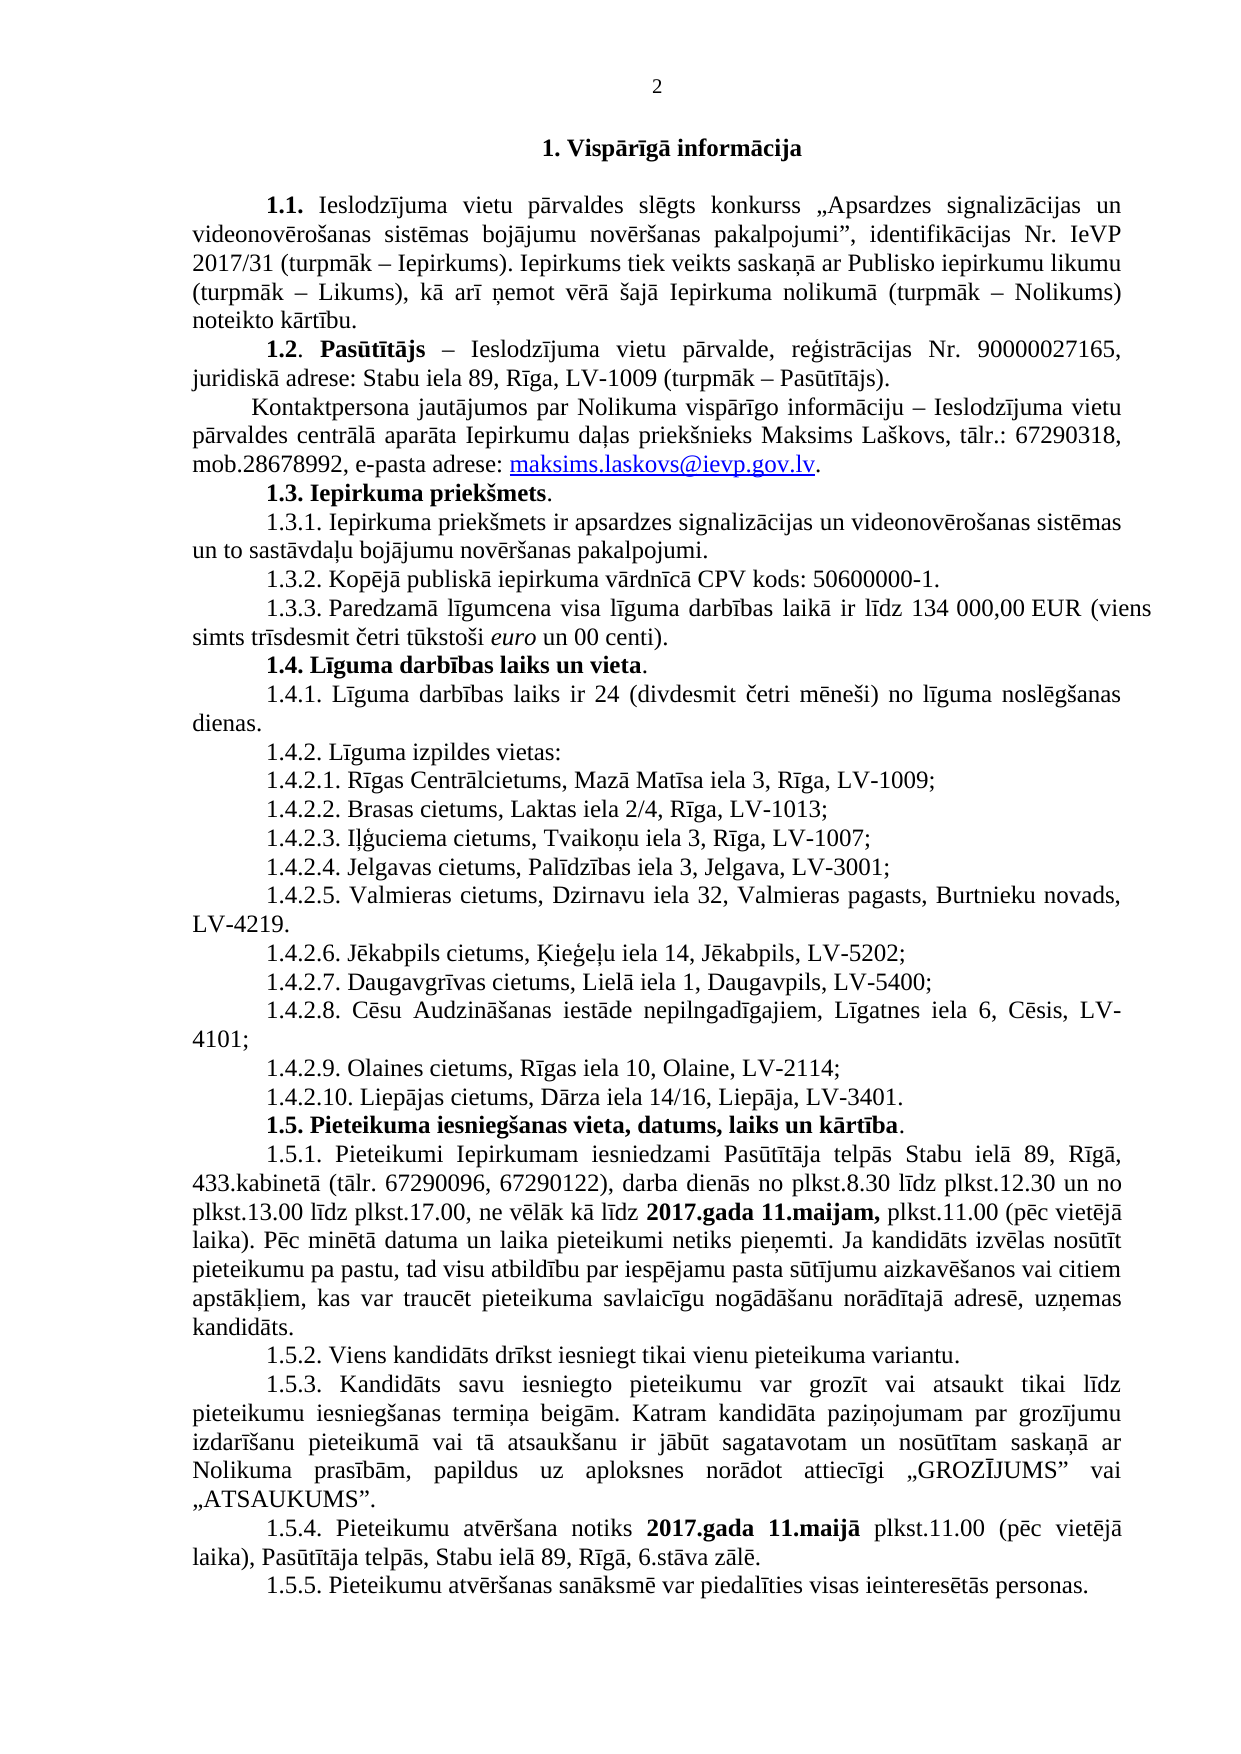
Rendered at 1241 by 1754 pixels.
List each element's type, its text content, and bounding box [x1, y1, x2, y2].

text 1.5.5. Pieteikumu atvēršanas sanāksmē var piedalīties visas ieinteresētās personas. [192, 1570, 1152, 1599]
text 1.5.2. Viens kandidāts drīkst iesniegt tikai vienu pieteikuma variantu. [192, 1340, 1152, 1369]
text 1.4.2.3. Iļģuciema cietums, Tvaikoņu iela 3, Rīga, LV-1007; [192, 823, 1152, 852]
text 1.5.1. Pieteikumi Iepirkumam iesniedzami Pasūtītāja telpās Stabu ielā 89, Rīgā, 433.kabinetā (tālr. 67290096, 67290122), darba dienās no plkst.8.30 līdz plkst.12.30 un no plkst.13.00 līdz plkst.17.00, ne vēlāk kā līdz 2017.gada 11.maijam, plkst.11.00 (pēc vietējā laika). Pēc minētā datuma un laika pieteikumi netiks pieņemti. Ja kandidāts izvēlas nosūtīt pieteikumu pa pastu, tad visu atbildību par iespējamu pasta sūtījumu aizkavēšanos vai citiem apstākļiem, kas var traucēt pieteikuma savlaicīgu nogādāšanu norādītajā adresē, uzņemas kandidāts. [192, 1139, 1122, 1340]
text 1.5.3. Kandidāts savu iesniegto pieteikumu var grozīt vai atsaukt tikai līdz pieteikumu iesniegšanas termiņa beigām. Katram kandidāta paziņojumam par grozījumu izdarīšanu pieteikumā vai tā atsaukšanu ir jābūt sagatavotam un nosūtītam saskaņā ar Nolikuma prasībām, papildus uz aploksnes norādot attiecīgi „GROZĪJUMS” vai „ATSAUKUMS”. [192, 1369, 1122, 1513]
text 1.3.2. Kopējā publiskā iepirkuma vārdnīcā CPV kods: 50600000-1. [192, 564, 1152, 593]
text 1.4.2.4. Jelgavas cietums, Palīdzības iela 3, Jelgava, LV-3001; [192, 852, 1152, 880]
text 1.4.2.2. Brasas cietums, Laktas iela 2/4, Rīga, LV-1013; [192, 794, 1152, 823]
text 1.4.2.9. Olaines cietums, Rīgas iela 10, Olaine, LV-2114; [192, 1053, 1152, 1082]
text 1.4.2.6. Jēkabpils cietums, Ķieģeļu iela 14, Jēkabpils, LV-5202; [192, 938, 1152, 967]
text 1.1. Ieslodzījuma vietu pārvaldes slēgts konkurss „Apsardzes signalizācijas un videonovērošanas sistēmas bojājumu novēršanas pakalpojumi”, identifikācijas Nr. IeVP 2017/31 (turpmāk – Iepirkums). Iepirkums tiek veikts saskaņā ar Publisko iepirkumu likumu (turpmāk – Likums), kā arī ņemot vērā šajā Iepirkuma nolikumā (turpmāk – Nolikums) noteikto kārtību. [192, 190, 1122, 334]
text 1.3.1. Iepirkuma priekšmets ir apsardzes signalizācijas un videonovērošanas sistēmas un to sastāvdaļu bojājumu novēršanas pakalpojumi. [192, 507, 1122, 564]
text 1.4. Līguma darbības laiks un vieta. [192, 650, 1152, 679]
text Kontaktpersona jautājumos par Nolikuma vispārīgo informāciju – Ieslodzījuma vietu pārvaldes centrālā aparāta Iepirkumu daļas priekšnieks Maksims Laškovs, tālr.: 67290318, mob.28678992, e-pasta adrese: maksims.laskovs@ievp.gov.lv. [192, 392, 1122, 478]
text 1.4.1. Līguma darbības laiks ir 24 (divdesmit četri mēneši) no līguma noslēgšanas dienas. [192, 679, 1122, 737]
text 1. Vispārīgā informācija [192, 133, 1152, 162]
text 1.4.2.7. Daugavgrīvas cietums, Lielā iela 1, Daugavpils, LV-5400; [192, 967, 1152, 995]
text 1.4.2.1. Rīgas Centrālcietums, Mazā Matīsa iela 3, Rīga, LV-1009; [192, 765, 1152, 794]
text 1.3. Iepirkuma priekšmets. [192, 478, 1152, 507]
text 1.4.2.8. Cēsu Audzināšanas iestāde nepilngadīgajiem, Līgatnes iela 6, Cēsis, LV-4101; [192, 995, 1122, 1053]
text 1.4.2.10. Liepājas cietums, Dārza iela 14/16, Liepāja, LV-3401. [192, 1082, 1152, 1110]
text 1.3.3. Paredzamā līgumcena visa līguma darbības laikā ir līdz 134 000,00 EUR (viens simts trīsdesmit četri tūkstoši euro un 00 centi). [192, 593, 1152, 650]
text 1.5. Pieteikuma iesniegšanas vieta, datums, laiks un kārtība. [192, 1110, 1152, 1139]
text 1.2. Pasūtītājs – Ieslodzījuma vietu pārvalde, reģistrācijas Nr. 90000027165, juridiskā adrese: Stabu iela 89, Rīga, LV-1009 (turpmāk – Pasūtītājs). [192, 334, 1122, 392]
text 1.4.2. Līguma izpildes vietas: [192, 737, 1152, 765]
text 1.4.2.5. Valmieras cietums, Dzirnavu iela 32, Valmieras pagasts, Burtnieku novads, LV-4219. [192, 880, 1122, 938]
text 1.5.4. Pieteikumu atvēršana notiks 2017.gada 11.maijā plkst.11.00 (pēc vietējā laika), Pasūtītāja telpās, Stabu ielā 89, Rīgā, 6.stāva zālē. [192, 1513, 1122, 1570]
